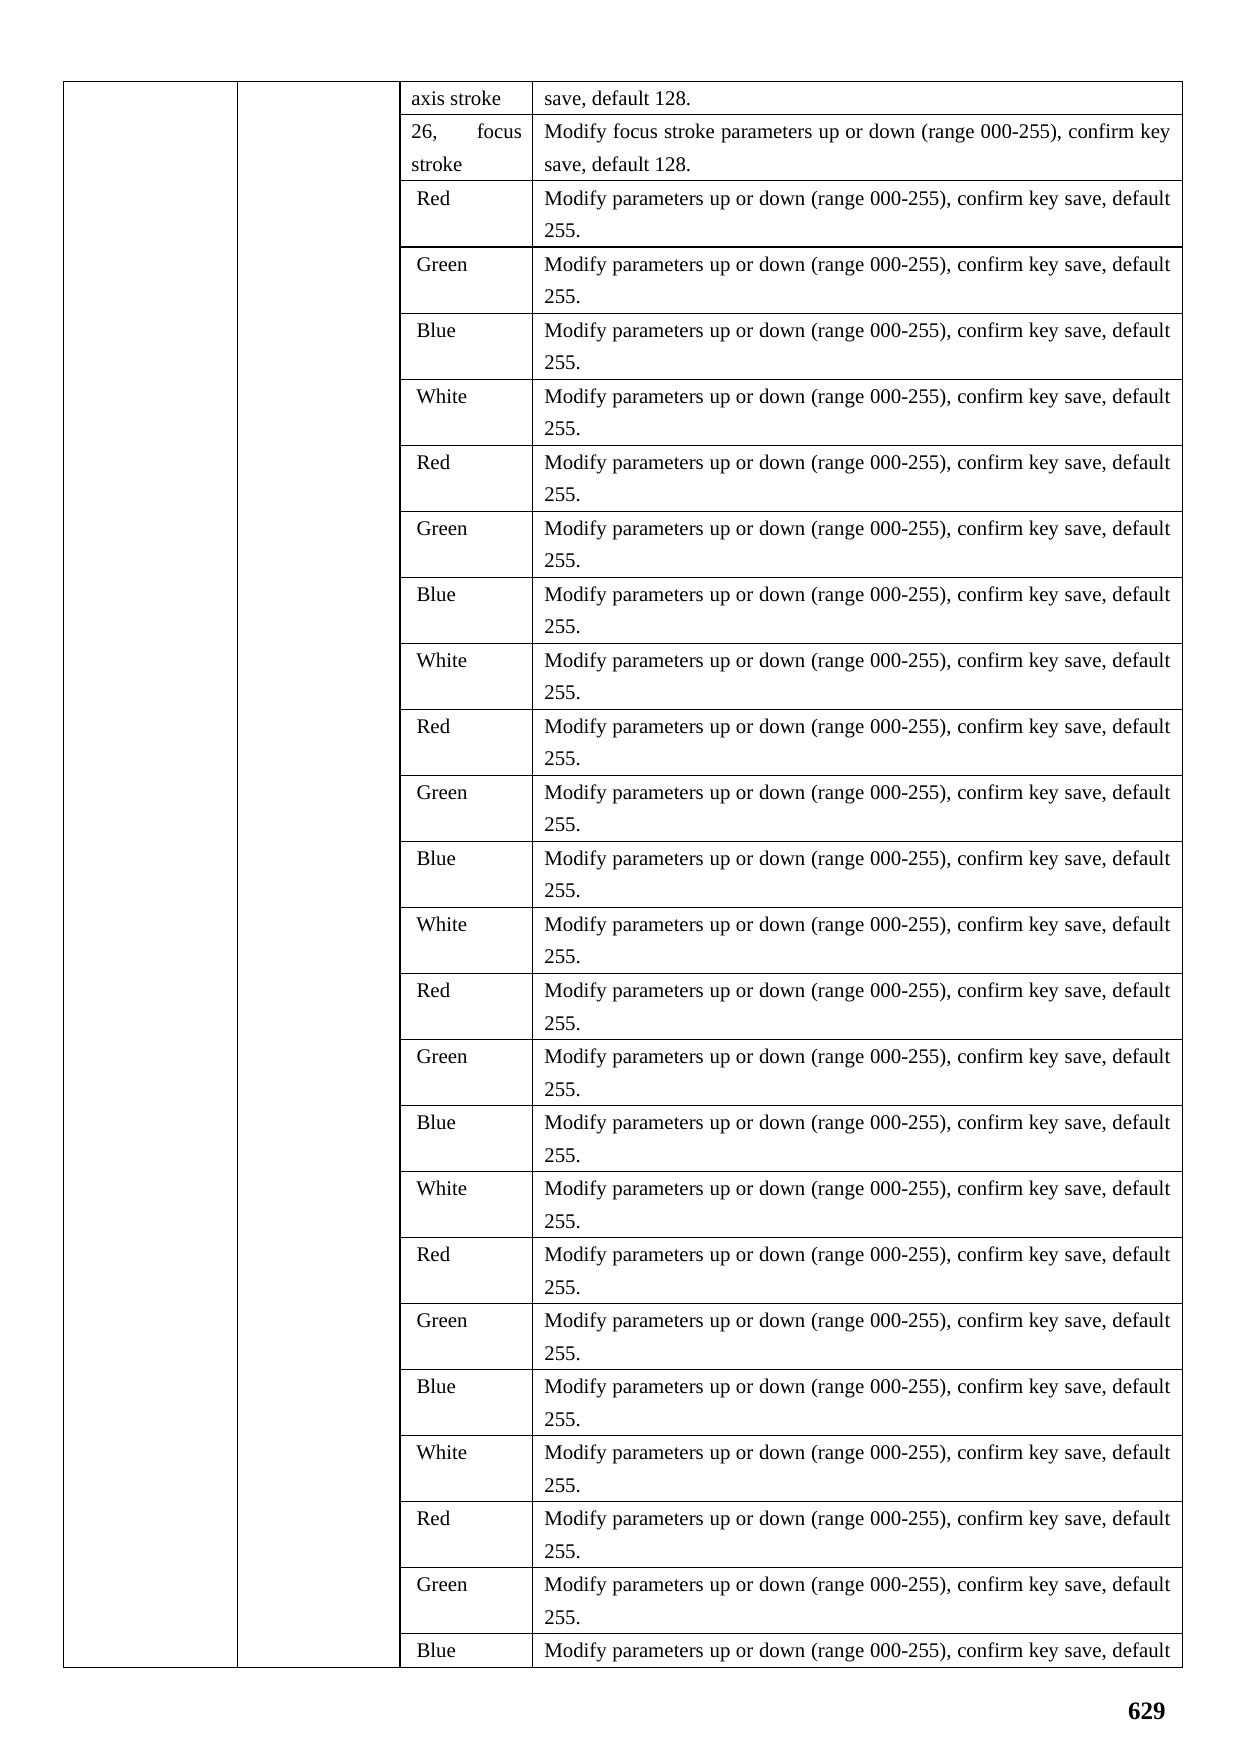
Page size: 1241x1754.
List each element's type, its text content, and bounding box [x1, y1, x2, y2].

table_cell Modify parameters up or down (range 000-255), confirm key save, default 255. [533, 644, 1182, 709]
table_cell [401, 82, 532, 114]
table_cell Blue [401, 1370, 532, 1435]
table_cell Modify parameters up or down (range 000-255), confirm key save, default 255. [533, 1172, 1182, 1237]
table_cell Modify parameters up or down (range 000-255), confirm key save, default 255. [533, 446, 1182, 511]
table_cell Green [401, 512, 532, 577]
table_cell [533, 1502, 1182, 1567]
table_cell Modify parameters up or down (range 000-255), confirm key save, default 255. [533, 314, 1182, 378]
table_cell White [401, 1436, 532, 1501]
table_cell Red [401, 710, 532, 775]
table_cell Modify parameters up or down (range 000-255), confirm key save, default 255. [533, 380, 1182, 444]
table_cell Green [401, 776, 532, 841]
table_cell Modify parameters up or down (range 000-255), confirm key save, default 255. [533, 710, 1182, 775]
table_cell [533, 1568, 1182, 1633]
table_cell Modify parameters up or down (range 000-255), confirm key save, default 255. [533, 1040, 1182, 1105]
table_cell Modify parameters up or down (range 000-255), confirm key save, default 255. [533, 974, 1182, 1039]
table_cell Red [401, 446, 532, 511]
table_cell Green [401, 1568, 532, 1633]
table_cell Green [401, 1304, 532, 1369]
table_cell Green [401, 248, 532, 312]
table_cell Red [401, 1238, 532, 1303]
table_cell Blue [401, 842, 532, 907]
table_cell Red [401, 1502, 532, 1567]
table_cell Modify focus stroke parameters up or down (range 000-255), confirm key save, default 128. [533, 115, 1182, 180]
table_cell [533, 82, 1182, 114]
table_cell Modify parameters up or down (range 000-255), confirm key save, default 255. [533, 1238, 1182, 1303]
table_cell 26, focus stroke [401, 115, 532, 180]
table_cell Modify parameters up or down (range 000-255), confirm key save, default 255. [533, 908, 1182, 973]
table_cell White [401, 1172, 532, 1237]
table_cell Green [401, 1040, 532, 1105]
table_cell White [401, 908, 532, 973]
table_cell White [401, 380, 532, 444]
table_cell Modify parameters up or down (range 000-255), confirm key save, default 255. [533, 248, 1182, 312]
table_cell Modify parameters up or down (range 000-255), confirm key save, default 255. [533, 512, 1182, 577]
table_cell Modify parameters up or down (range 000-255), confirm key save, default 255. [533, 1304, 1182, 1369]
table_cell Modify parameters up or down (range 000-255), confirm key save, default 255. [533, 181, 1182, 246]
table_cell Blue [401, 1634, 532, 1667]
table_cell Modify parameters up or down (range 000-255), confirm key save, default 255. [533, 1106, 1182, 1171]
table_cell Red [401, 974, 532, 1039]
table_cell Modify parameters up or down (range 000-255), confirm key save, default 255. [533, 1436, 1182, 1501]
table_cell Modify parameters up or down (range 000-255), confirm key save, default 255. [533, 578, 1182, 643]
table_cell Blue [401, 314, 532, 378]
table_cell Blue [401, 1106, 532, 1171]
table_cell White [401, 644, 532, 709]
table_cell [533, 1634, 1182, 1667]
table_cell Modify parameters up or down (range 000-255), confirm key save, default 255. [533, 1370, 1182, 1435]
table_cell Blue [401, 578, 532, 643]
table_cell Red [401, 181, 532, 246]
table_cell Modify parameters up or down (range 000-255), confirm key save, default 255. [533, 842, 1182, 907]
table_cell Modify parameters up or down (range 000-255), confirm key save, default 255. [533, 776, 1182, 841]
